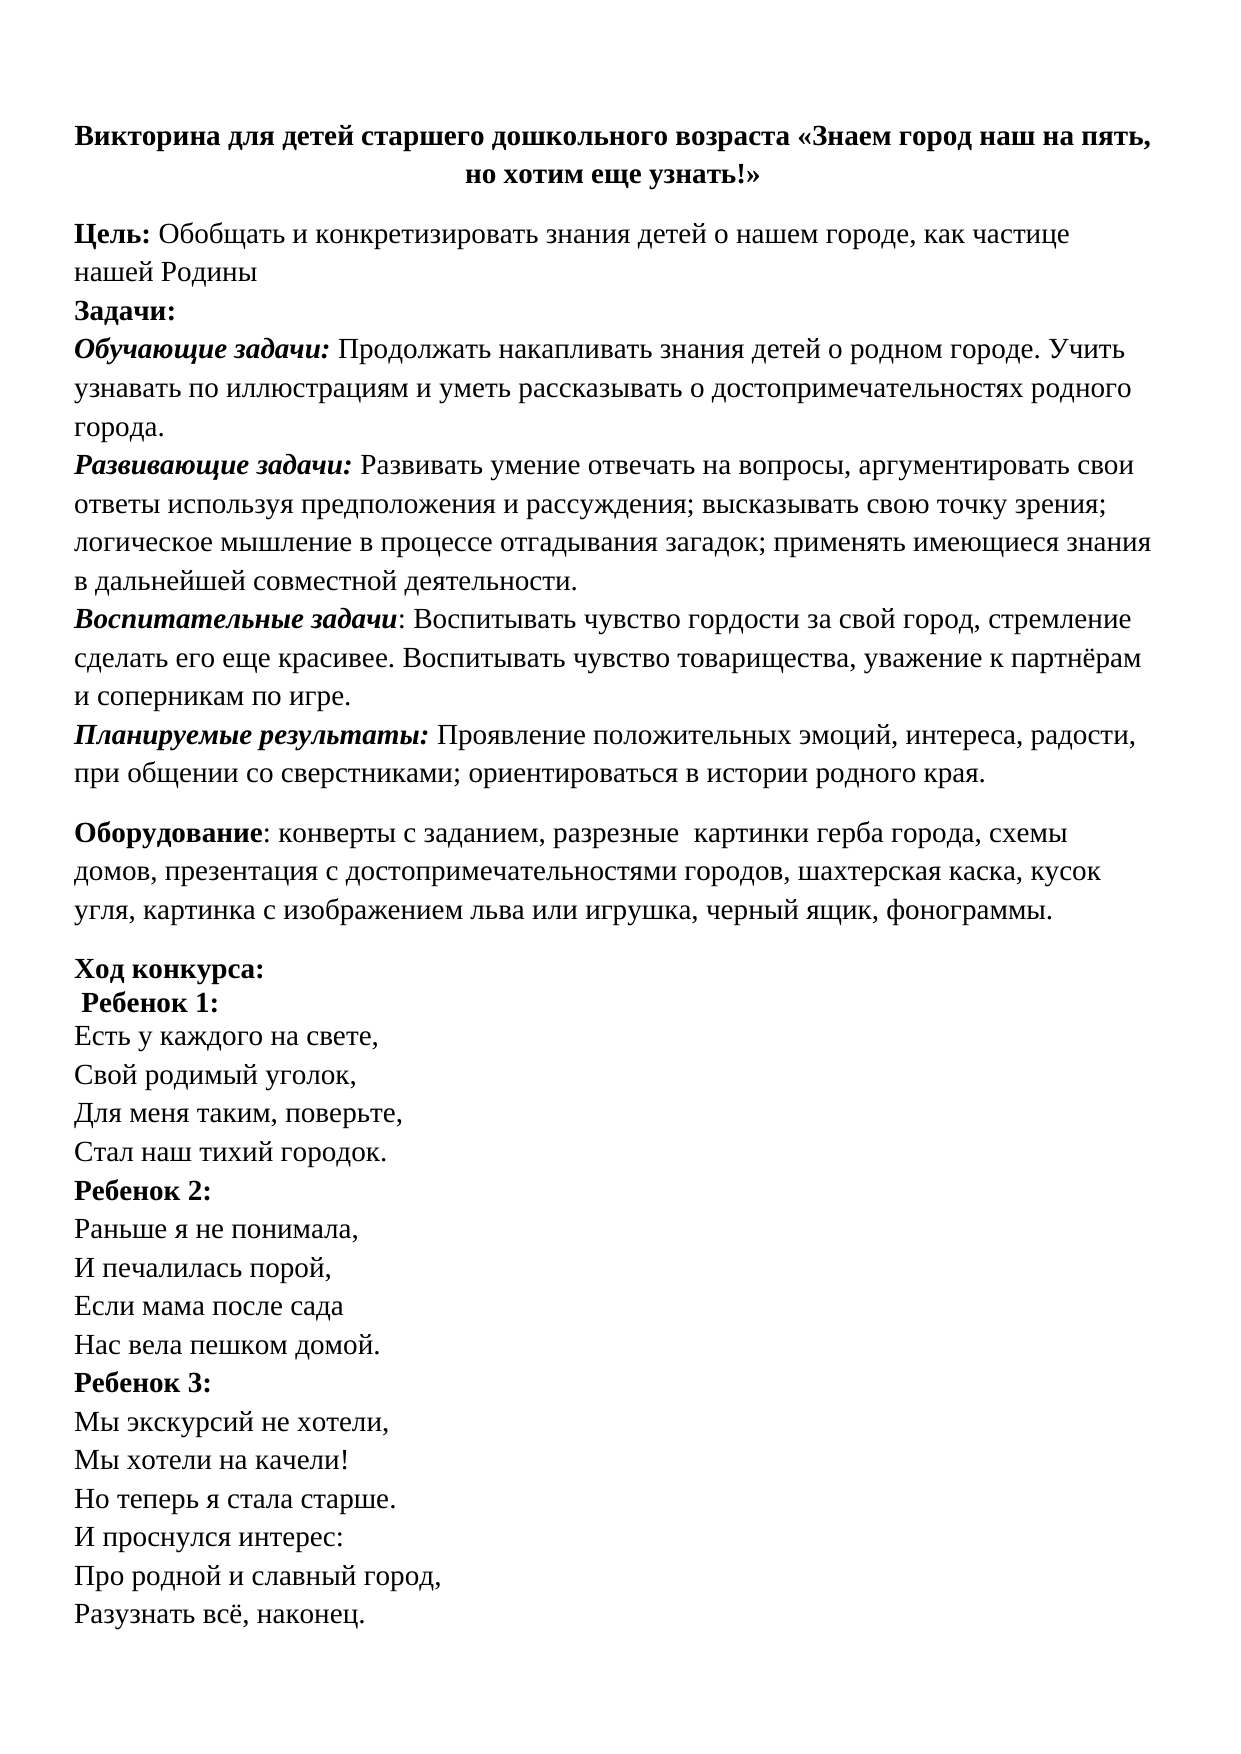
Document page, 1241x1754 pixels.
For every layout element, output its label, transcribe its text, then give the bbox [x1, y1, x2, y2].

text Ребенок 2: Раньше я не понимала, И печалилась порой, Если мама после сада Нас вела пешком домой. [74, 1173, 1152, 1360]
text Есть у каждого на свете, Свой родимый уголок, Для меня таким, поверьте, Стал наш тихий городок. [74, 1018, 1152, 1168]
text И проснулся интерес: Про родной и славный город, Разузнать всё, наконец. [74, 1519, 1152, 1630]
text Ход конкурса: [74, 951, 1152, 985]
text Ребенок 3: Мы экскурсий не хотели, Мы хотели на качели! Но теперь я стала старше. [74, 1365, 1152, 1514]
text Цель: Обобщать и конкретизировать знания детей о нашем городе, как частице нашей Родины Задачи: Обучающие задачи: Продолжать накапливать знания детей о родном городе. Учить узнавать по иллюстрациям и уметь рассказывать о достопримечательностях родного города. Развивающие задачи: Развивать умение отвечать на вопросы, аргументировать свои ответы используя предположения и рассуждения; высказывать свою точку зрения; логическое мышление в процессе отгадывания загадок; применять имеющиеся знания в дальнейшей совместной деятельности. Воспитательные задачи: Воспитывать чувство гордости за свой город, стремление сделать его еще красивее. Воспитывать чувство товарищества, уважение к партнёрам и соперникам по игре. Планируемые результаты: Проявление положительных эмоций, интереса, радости, при общении со сверстниками; ориентироваться в истории родного края. [74, 558, 1152, 789]
text Ребенок 1: [74, 985, 1152, 1018]
text Викторина для детей старшего дошкольного возраста «Знаем город наш на пять, но хотим еще узнать!» [74, 118, 1152, 190]
text Оборудование: конверты с заданием, разрезные картинки герба города, схемы домов, презентация с достопримечательностями городов, шахтерская каска, кусок угля, картинка с изображением льва или игрушка, черный ящик, фонограммы. [74, 815, 1152, 926]
text Цель: Обобщать и конкретизировать знания детей о нашем городе, как частице нашей Родины Задачи: Обучающие задачи: Продолжать накапливать знания детей о родном городе. Учить узнавать по иллюстрациям и уметь рассказывать о достопримечательностях родного города. Развивающие задачи: Развивать умение отвечать на вопросы, аргументировать свои ответы используя предположения и рассуждения; высказывать свою точку зрения; логическое мышление в процессе отгадывания загадок; применять имеющиеся знания в дальнейшей совместной деятельности. Воспитательные задачи: Воспитывать чувство гордости за свой город, стремление сделать его еще красивее. Воспитывать чувство товарищества, уважение к партнёрам и соперникам по игре. Планируемые результаты: Проявление положительных эмоций, интереса, радости, при общении со сверстниками; ориентироваться в истории родного края. [74, 216, 1152, 524]
